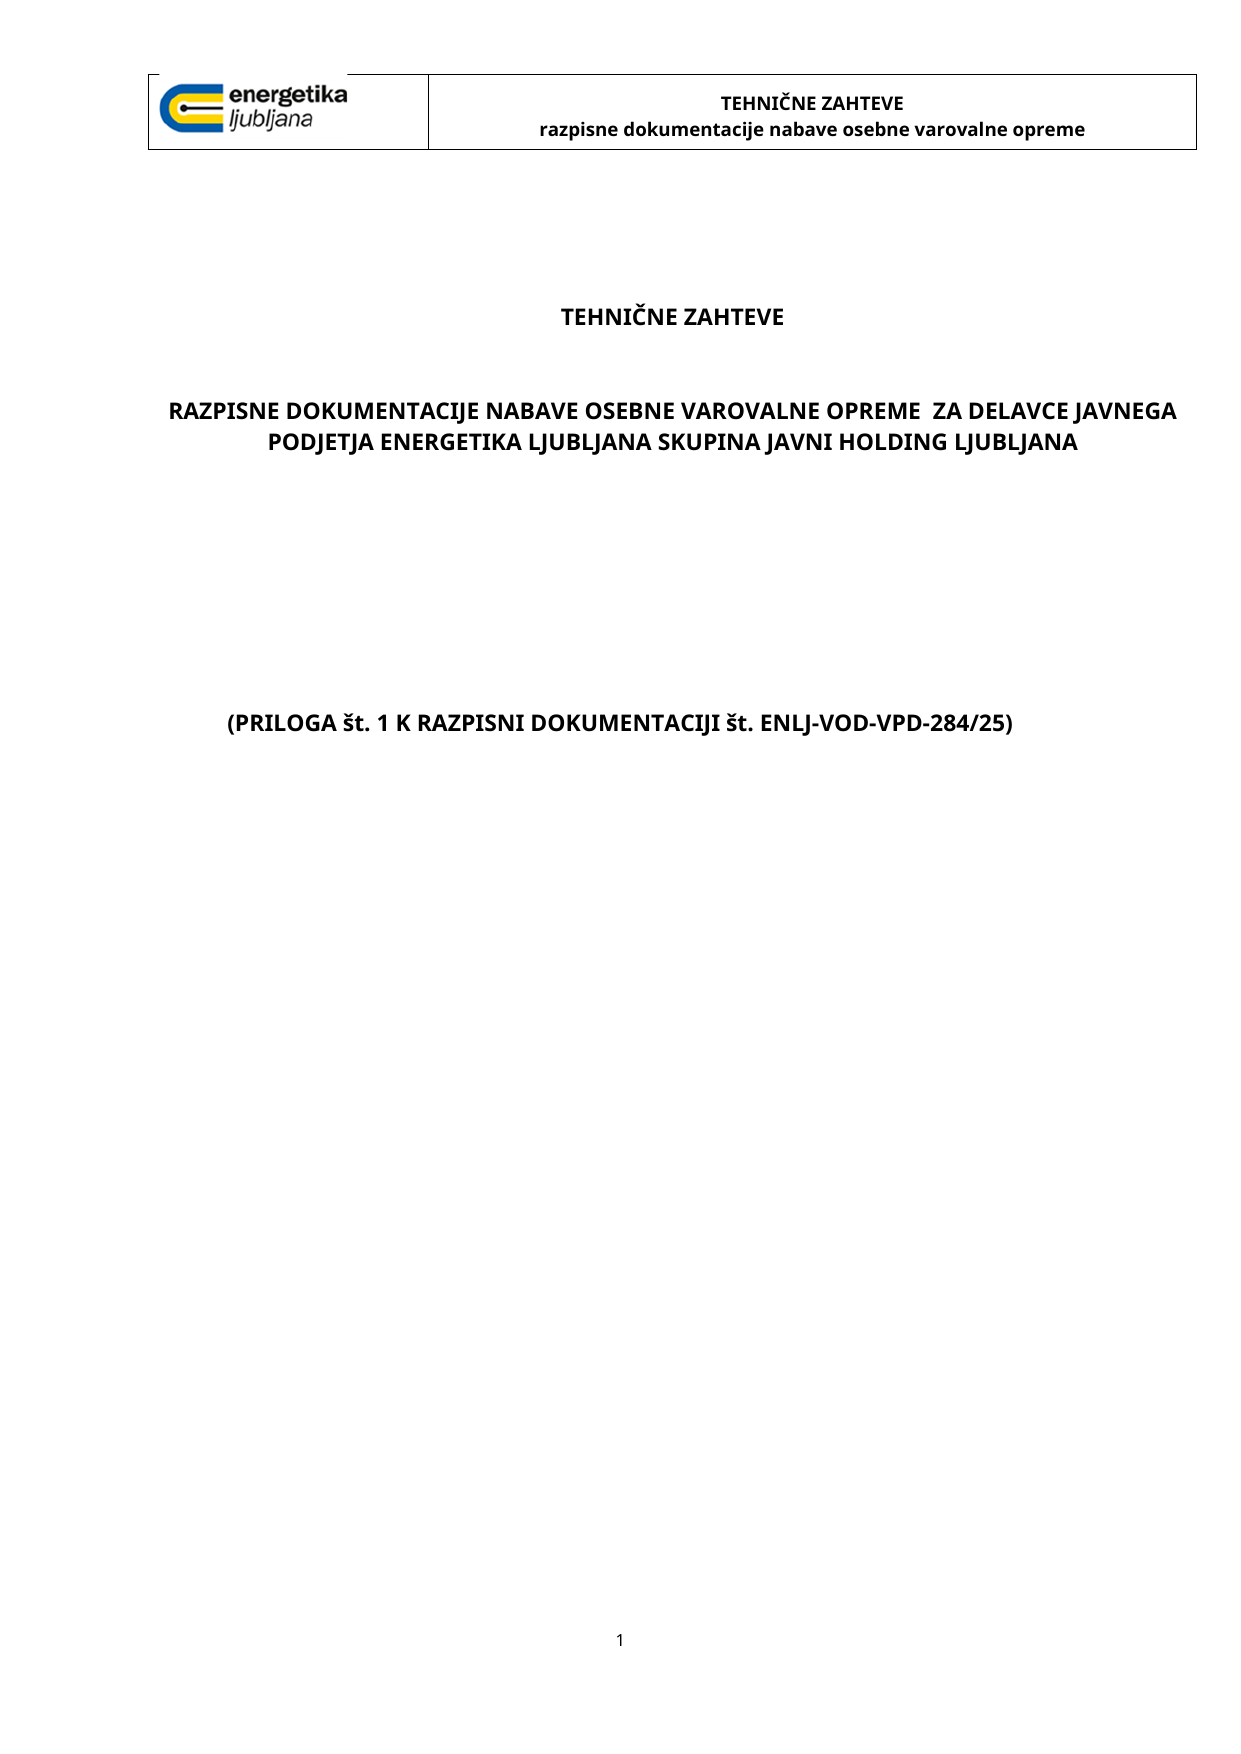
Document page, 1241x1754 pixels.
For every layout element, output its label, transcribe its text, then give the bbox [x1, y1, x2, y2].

table_cell RAZPISNE DOKUMENTACIJE NABAVE OSEBNE VAROVALNE OPREME ZA DELAVCE JAVNEGA PODJETJA ENERGETIKA LJUBLJANA SKUPINA JAVNI HOLDING LJUBLJANA [148, 363, 1198, 488]
table_header TEHNIČNE ZAHTEVE [147, 207, 1198, 363]
text (PRILOGA št. 1 K RAZPISNI DOKUMENTACIJI št. ENLJ-VOD-VPD-284/25) [148, 707, 1093, 738]
picture [159, 74, 348, 149]
